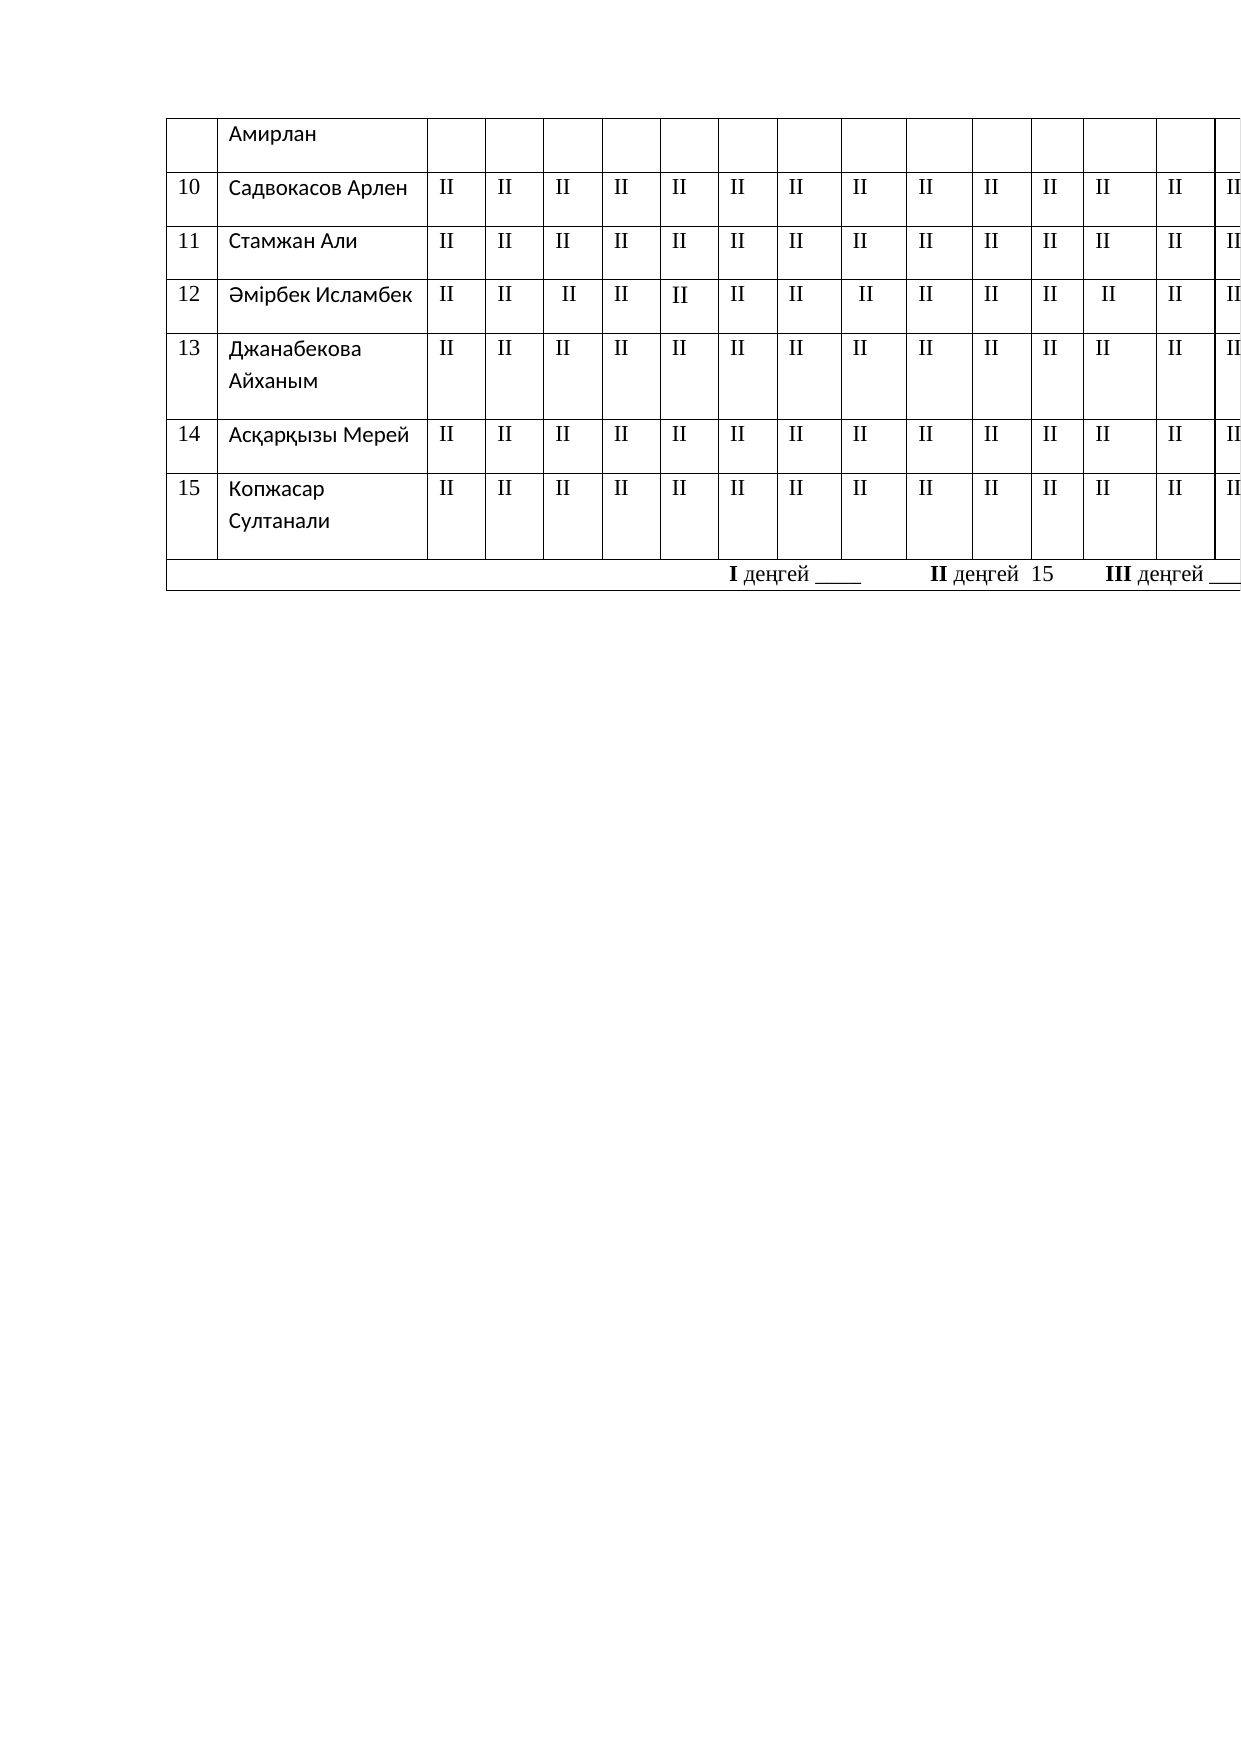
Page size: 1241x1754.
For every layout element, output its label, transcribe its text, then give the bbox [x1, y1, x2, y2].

table_cell ІІ [842, 474, 906, 559]
table_cell ІІ [719, 119, 777, 172]
table_cell ІІ [661, 227, 718, 279]
table_cell ІІ [544, 173, 602, 226]
table_cell 13 [167, 334, 217, 419]
table_cell ІІ [1032, 119, 1083, 172]
table_cell ІІ [661, 280, 718, 333]
table_cell ІІ [973, 420, 1031, 473]
table_cell ІІ [428, 474, 485, 559]
table_cell ІІ [719, 173, 777, 226]
table_cell ІІ [544, 280, 602, 333]
table_cell ІІ [907, 280, 972, 333]
table_cell ІІ [1032, 280, 1083, 333]
table_cell ІІ [428, 280, 485, 333]
table_cell Әмірбек Исламбек [218, 280, 427, 333]
table_cell ІІ [428, 420, 485, 473]
table_cell ІІ [603, 420, 660, 473]
table_cell ІІ [842, 119, 906, 172]
table_cell ІІ [1084, 119, 1156, 172]
table_cell ІІ [907, 173, 972, 226]
table_cell ІІ [842, 227, 906, 279]
table_cell ІІ [544, 420, 602, 473]
table_cell ІІ [486, 173, 543, 226]
table_cell ІІ [544, 119, 602, 172]
table_cell ІІ [428, 173, 485, 226]
table_cell Джанабекова Айханым [218, 334, 427, 419]
table_cell ІІ [1084, 227, 1156, 279]
table_cell ІІ [1157, 227, 1214, 279]
table_cell ІІ [544, 334, 602, 419]
table_cell ІІ [973, 173, 1031, 226]
table_cell ІІ [428, 227, 485, 279]
table_cell Асқарқызы Мерей [218, 420, 427, 473]
table_cell Кумекбаев Амирлан [218, 119, 427, 172]
table_cell ІІ [486, 474, 543, 559]
table_cell ІІ [603, 280, 660, 333]
table_cell ІІ [973, 119, 1031, 172]
table_cell ІІ [661, 173, 718, 226]
table_cell ІІ [778, 119, 841, 172]
table_cell ІІ [1032, 420, 1083, 473]
table_cell ІІ [719, 420, 777, 473]
table_cell 14 [167, 420, 217, 473]
table_cell ІІ [719, 227, 777, 279]
table_cell ІІ [1084, 474, 1156, 559]
table_cell ІІ [544, 227, 602, 279]
table_cell ІІ [661, 119, 718, 172]
table_cell ІІ [1084, 334, 1156, 419]
table_cell ІІ [778, 334, 841, 419]
table_cell 12 [167, 280, 217, 333]
table_cell Копжасар Султанали [218, 474, 427, 559]
table_cell ІІ [428, 334, 485, 419]
table_cell ІІ [486, 280, 543, 333]
table_cell I деңгей ____ II деңгей 15 III деңгей _________ [167, 560, 1240, 590]
table_cell ІІ [907, 227, 972, 279]
table_cell ІІ [1216, 420, 1240, 473]
table_cell ІІ [603, 119, 660, 172]
table_cell ІІ [1216, 474, 1240, 559]
table_cell ІІ [842, 173, 906, 226]
table_cell ІІ [486, 227, 543, 279]
table_cell ІІ [719, 474, 777, 559]
table_cell ІІ [1157, 420, 1214, 473]
table_cell ІІ [603, 474, 660, 559]
table_cell ІІ [842, 334, 906, 419]
table_cell ІІ [428, 119, 485, 172]
table_cell ІІ [1157, 474, 1214, 559]
table_cell ІІ [1084, 420, 1156, 473]
table_cell ІІ [486, 334, 543, 419]
table_cell ІІ [1032, 227, 1083, 279]
table_cell ІІ [842, 420, 906, 473]
table_cell ІІ [719, 334, 777, 419]
table_cell ІІ [973, 334, 1031, 419]
table_cell ІІ [1157, 119, 1214, 172]
table_cell ІІ [603, 173, 660, 226]
table_cell 15 [167, 474, 217, 559]
table_cell ІІ [1216, 119, 1240, 172]
table_cell ІІ [486, 119, 543, 172]
table_cell ІІ [778, 474, 841, 559]
table_cell ІІ [661, 334, 718, 419]
table_cell ІІ [661, 420, 718, 473]
table_cell ІІ [1216, 334, 1240, 419]
table_cell ІІ [1084, 173, 1156, 226]
table_cell ІІ [907, 474, 972, 559]
table_cell ІІ [1216, 227, 1240, 279]
table_cell ІІ [973, 280, 1031, 333]
table_cell ІІ [603, 334, 660, 419]
table_cell ІІ [603, 227, 660, 279]
table_cell ІІ [1032, 173, 1083, 226]
table_cell ІІ [907, 420, 972, 473]
table_cell ІІ [544, 474, 602, 559]
table_cell ІІ [486, 420, 543, 473]
table_cell ІІ [1157, 173, 1214, 226]
table_cell ІІ [973, 227, 1031, 279]
table_cell 10 [167, 173, 217, 226]
table_cell 11 [167, 227, 217, 279]
table_cell ІІ [1157, 334, 1214, 419]
table_cell ІІ [778, 173, 841, 226]
table_cell ІІ [778, 280, 841, 333]
table_cell Садвокасов Арлен [218, 173, 427, 226]
table_cell ІІ [907, 334, 972, 419]
table_cell 9 [167, 119, 217, 172]
table_cell ІІ [907, 119, 972, 172]
table_cell ІІ [778, 227, 841, 279]
table_cell ІІ [1032, 334, 1083, 419]
table_cell ІІ [973, 474, 1031, 559]
table_cell ІІ [1032, 474, 1083, 559]
table_cell ІІ [1216, 173, 1240, 226]
table_cell ІІ [842, 280, 906, 333]
table_cell ІІ [661, 474, 718, 559]
table_cell ІІ [1157, 280, 1214, 333]
table_cell ІІ [719, 280, 777, 333]
table_cell ІІ [778, 420, 841, 473]
table_cell ІІ [1084, 280, 1156, 333]
table_cell Стамжан Али [218, 227, 427, 279]
table_cell ІІ [1216, 280, 1240, 333]
